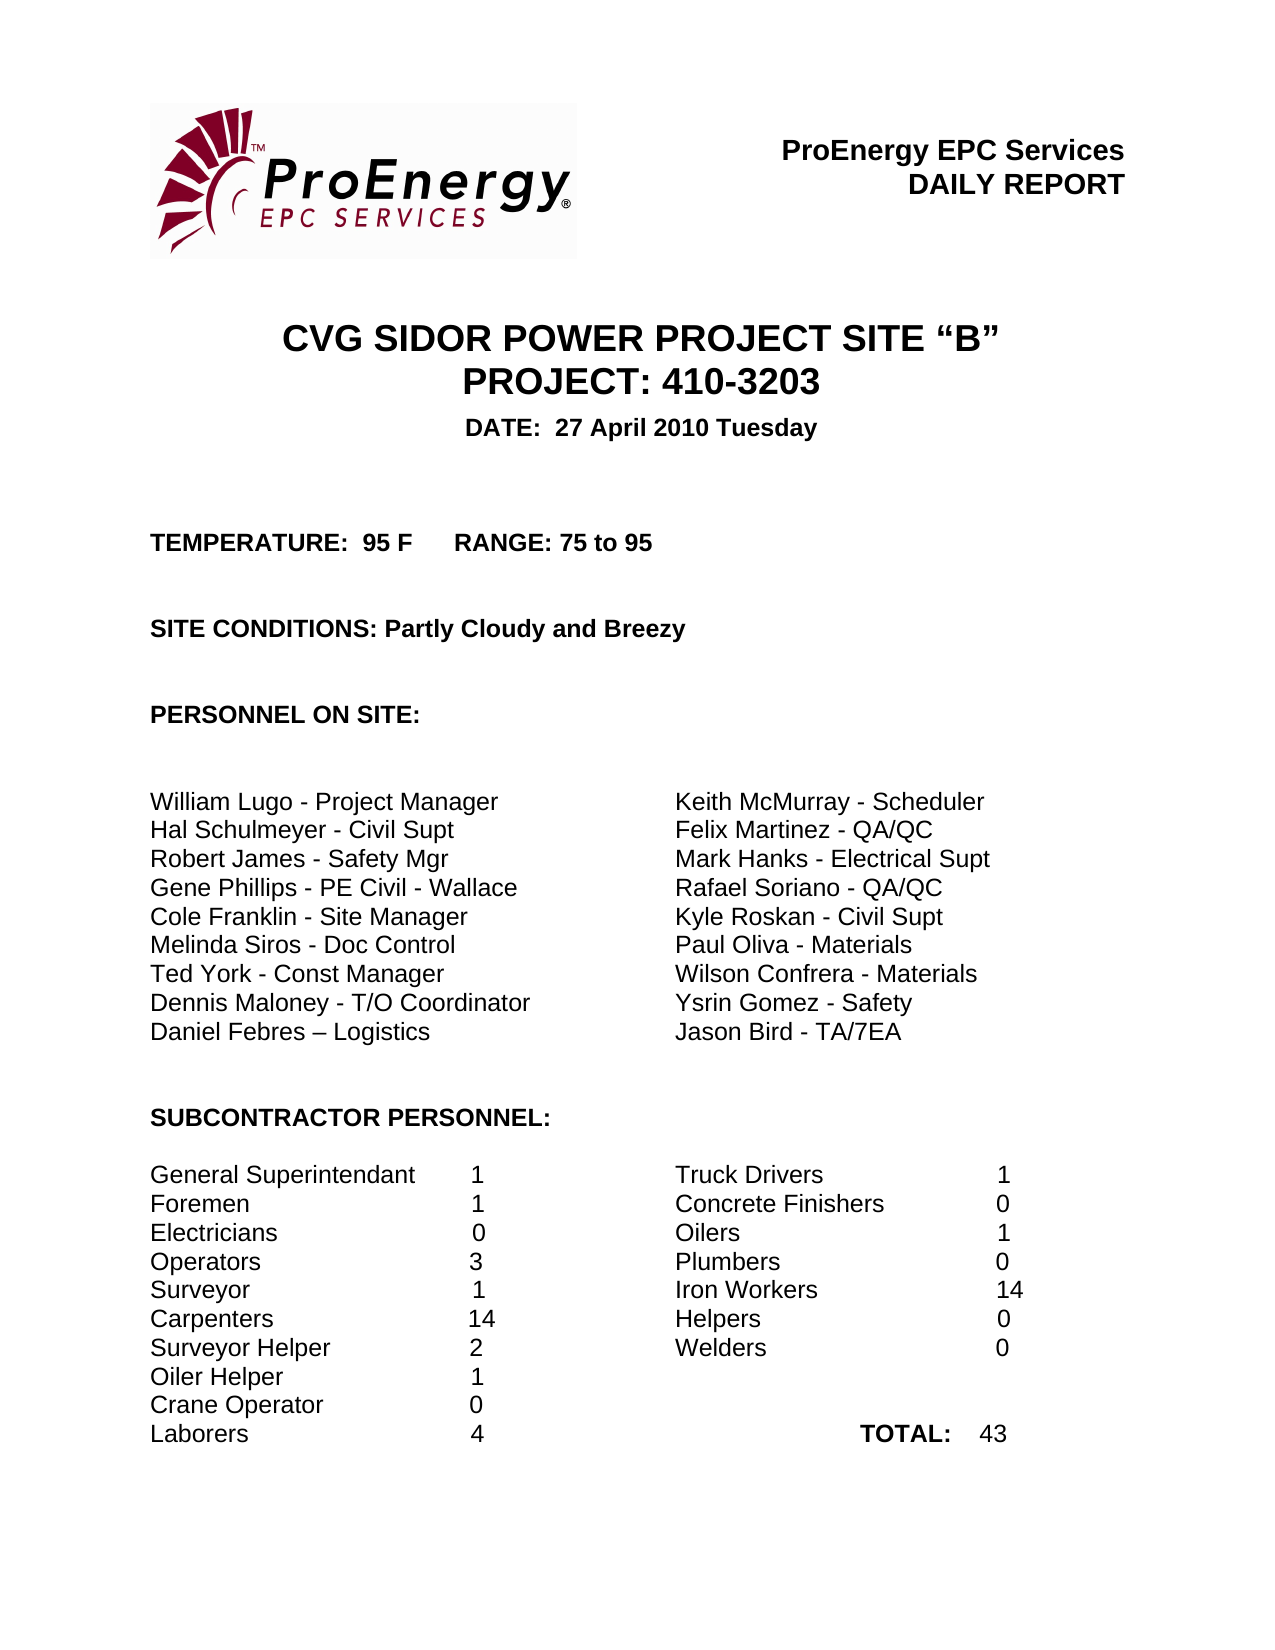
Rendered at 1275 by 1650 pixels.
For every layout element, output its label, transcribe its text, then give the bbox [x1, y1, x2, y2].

table_cell DATE: 27 April 2010 Tuesday [139, 413, 1144, 441]
text Foremen 1 [150, 1189, 600, 1218]
text TOTAL: 43 [825, 1419, 1125, 1448]
text William Lugo - Project Manager Hal Schulmeyer - Civil Supt [150, 786, 600, 844]
text TEMPERATURE: 95 F RANGE: 75 to 95 [150, 528, 1125, 556]
text Operators 3 Surveyor 1 [150, 1246, 600, 1304]
picture [150, 103, 577, 259]
text Daniel Febres – Logistics [150, 1016, 600, 1045]
text PERSONNEL ON SITE: [150, 700, 1125, 729]
text Plumbers 0 Iron Workers 14 [675, 1246, 1125, 1304]
text Oilers 1 [675, 1218, 1125, 1246]
text Welders 0 [675, 1333, 1125, 1390]
text SITE CONDITIONS: Partly Cloudy and Breezy [150, 614, 1125, 643]
text Electricians 0 [150, 1218, 600, 1246]
text SUBCONTRACTOR PERSONNEL: [150, 1103, 1125, 1131]
text Robert James - Safety Mgr Gene Phillips - PE Civil - Wallace [150, 844, 600, 901]
text Oiler Helper 1 [150, 1361, 600, 1390]
text Ysrin Gomez - Safety [675, 988, 1125, 1016]
text Ted York - Const Manager Dennis Maloney - T/O Coordinator [150, 959, 600, 1016]
text Jason Bird - TA/7EA [675, 1016, 1125, 1045]
text Paul Oliva - Materials Wilson Confrera - Materials [675, 930, 1125, 988]
text Felix Martinez - QA/QC Mark Hanks - Electrical Supt [675, 815, 1125, 873]
text Helpers 0 [675, 1304, 1125, 1333]
text Crane Operator 0 Laborers 4 [150, 1390, 600, 1448]
text Carpenters 14 Surveyor Helper 2 [150, 1304, 600, 1361]
text Truck Drivers 1 Concrete Finishers 0 [675, 1160, 1125, 1218]
text Rafael Soriano - QA/QC Kyle Roskan - Civil Supt [675, 873, 1125, 930]
table_header CVG SIDOR POWER PROJECT SITE “B” PROJECT: 410-3203 [139, 316, 1144, 413]
text Cole Franklin - Site Manager Melinda Siros - Doc Control [150, 901, 600, 959]
text Keith McMurray - Scheduler [675, 786, 1125, 815]
text General Superintendant 1 [150, 1160, 600, 1189]
